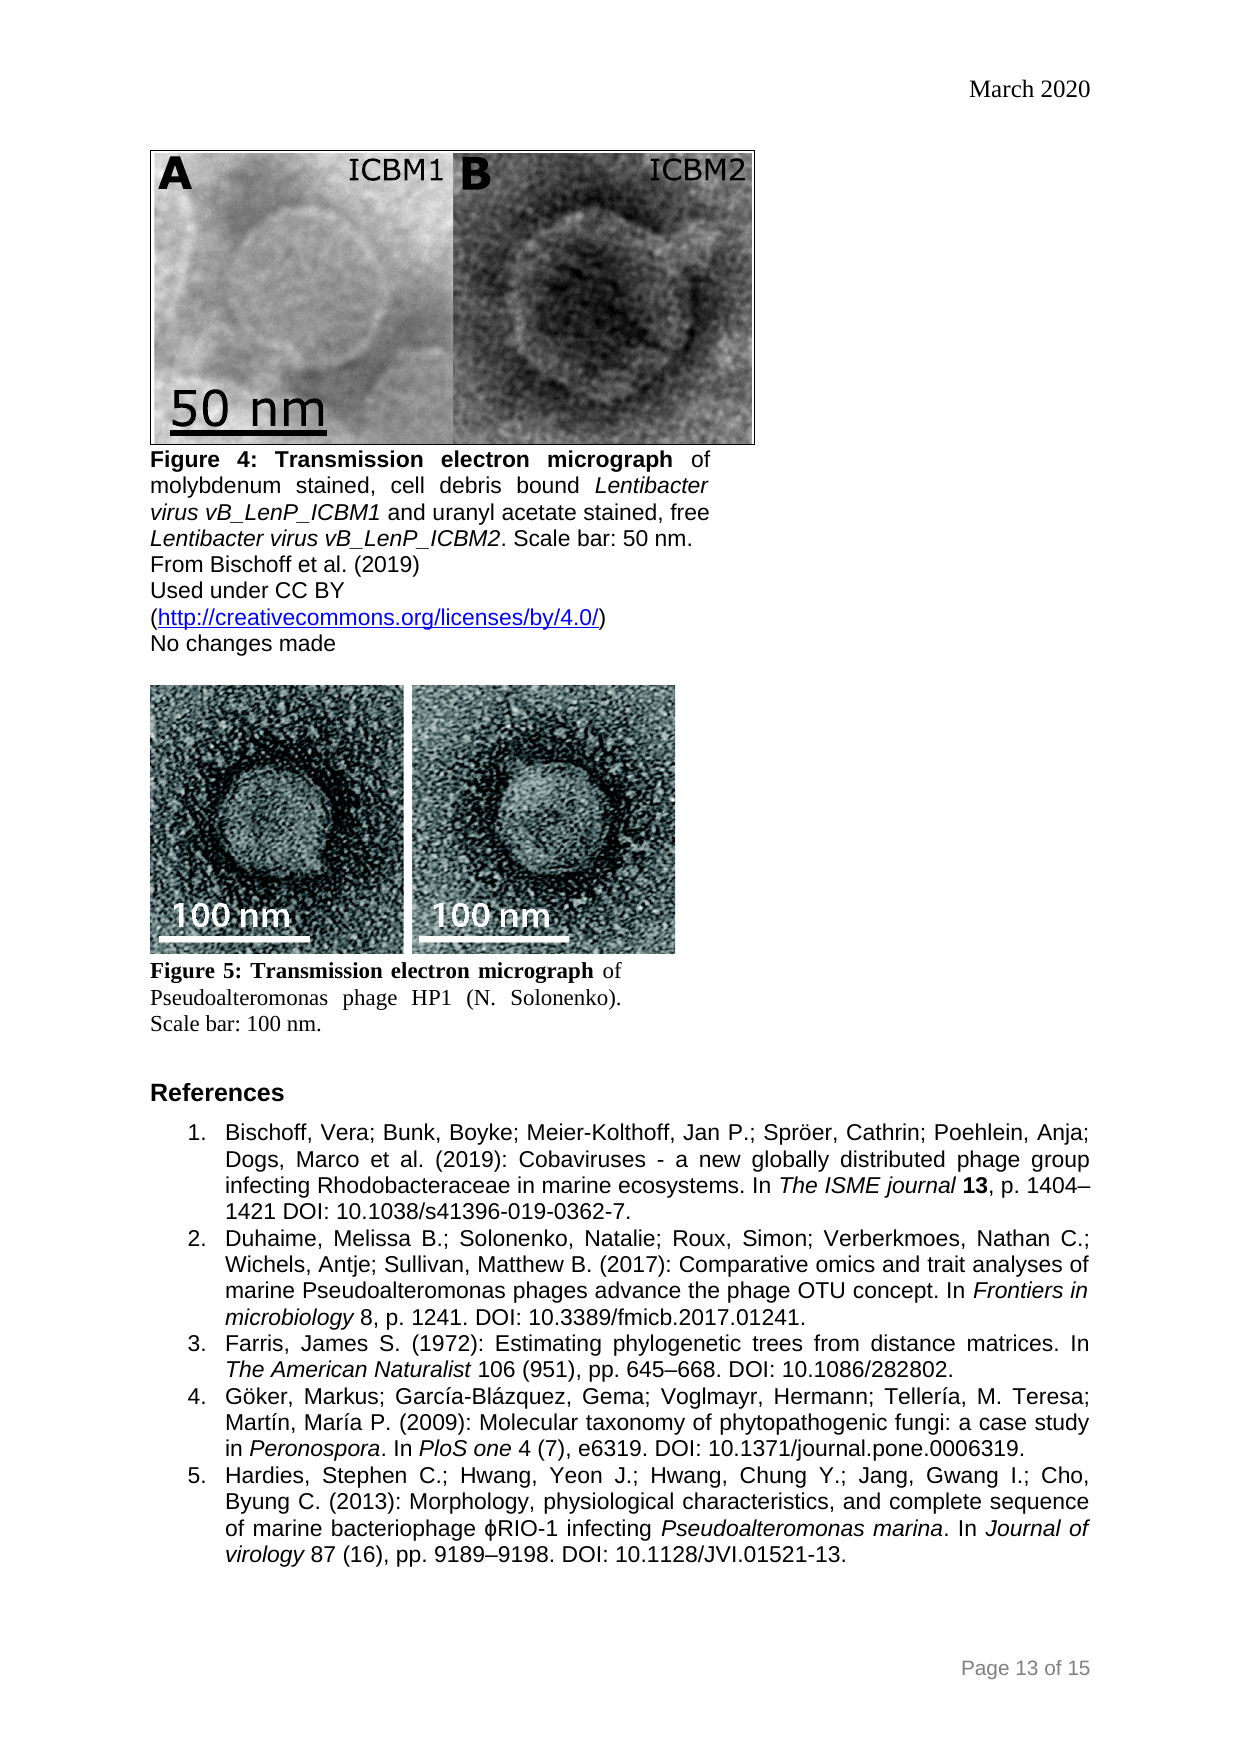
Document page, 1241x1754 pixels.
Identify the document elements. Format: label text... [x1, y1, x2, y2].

text Figure 4: Transmission electron micrograph of molybdenum stained, cell debris bound Lentibacter virus vB_LenP_ICBM1 and uranyl acetate stained, free Lentibacter virus vB_LenP_ICBM2. Scale bar: 50 nm. [150, 446, 710, 551]
list Farris, James S. (1972): Estimating phylogenetic trees from distance matrices. In The American Naturalist 106 (951), pp. 645–668. DOI: 10.1086/282802. [187, 1330, 1090, 1383]
text No changes made [150, 630, 681, 657]
picture [150, 685, 675, 954]
list Duhaime, Melissa B.; Solonenko, Natalie; Roux, Simon; Verberkmoes, Nathan C.; Wichels, Antje; Sullivan, Matthew B. (2017): Comparative omics and trait analyses of marine Pseudoalteromonas phages advance the phage OTU concept. In Frontiers in microbiology 8, p. 1241. DOI: 10.3389/fmicb.2017.01241. [187, 1224, 1090, 1330]
list Bischoff, Vera; Bunk, Boyke; Meier-Kolthoff, Jan P.; Spröer, Cathrin; Poehlein, Anja; Dogs, Marco et al. (2019): Cobaviruses - a new globally distributed phage group infecting Rhodobacteraceae in marine ecosystems. In The ISME journal 13, p. 1404–1421 DOI: 10.1038/s41396-019-0362-7. [187, 1119, 1090, 1224]
text Figure 5: Transmission electron micrograph of Pseudoalteromonas phage HP1 (N. Solonenko). Scale bar: 100 nm. [150, 958, 622, 1037]
list Göker, Markus; García-Blázquez, Gema; Voglmayr, Hermann; Tellería, M. Teresa; Martín, María P. (2009): Molecular taxonomy of phytopathogenic fungi: a case study in Peronospora. In PloS one 4 (7), e6319. DOI: 10.1371/journal.pone.0006319. [187, 1383, 1090, 1462]
list Hardies, Stephen C.; Hwang, Yeon J.; Hwang, Chung Y.; Jang, Gwang I.; Cho, Byung C. (2013): Morphology, physiological characteristics, and complete sequence of marine bacteriophage ϕRIO-1 infecting Pseudoalteromonas marina. In Journal of virology 87 (16), pp. 9189–9198. DOI: 10.1128/JVI.01521-13. [187, 1462, 1090, 1567]
text References [150, 1078, 1090, 1107]
text Used under CC BY (http://creativecommons.org/licenses/by/4.0/) [150, 577, 710, 630]
text From Bischoff et al. (2019) [150, 551, 710, 577]
